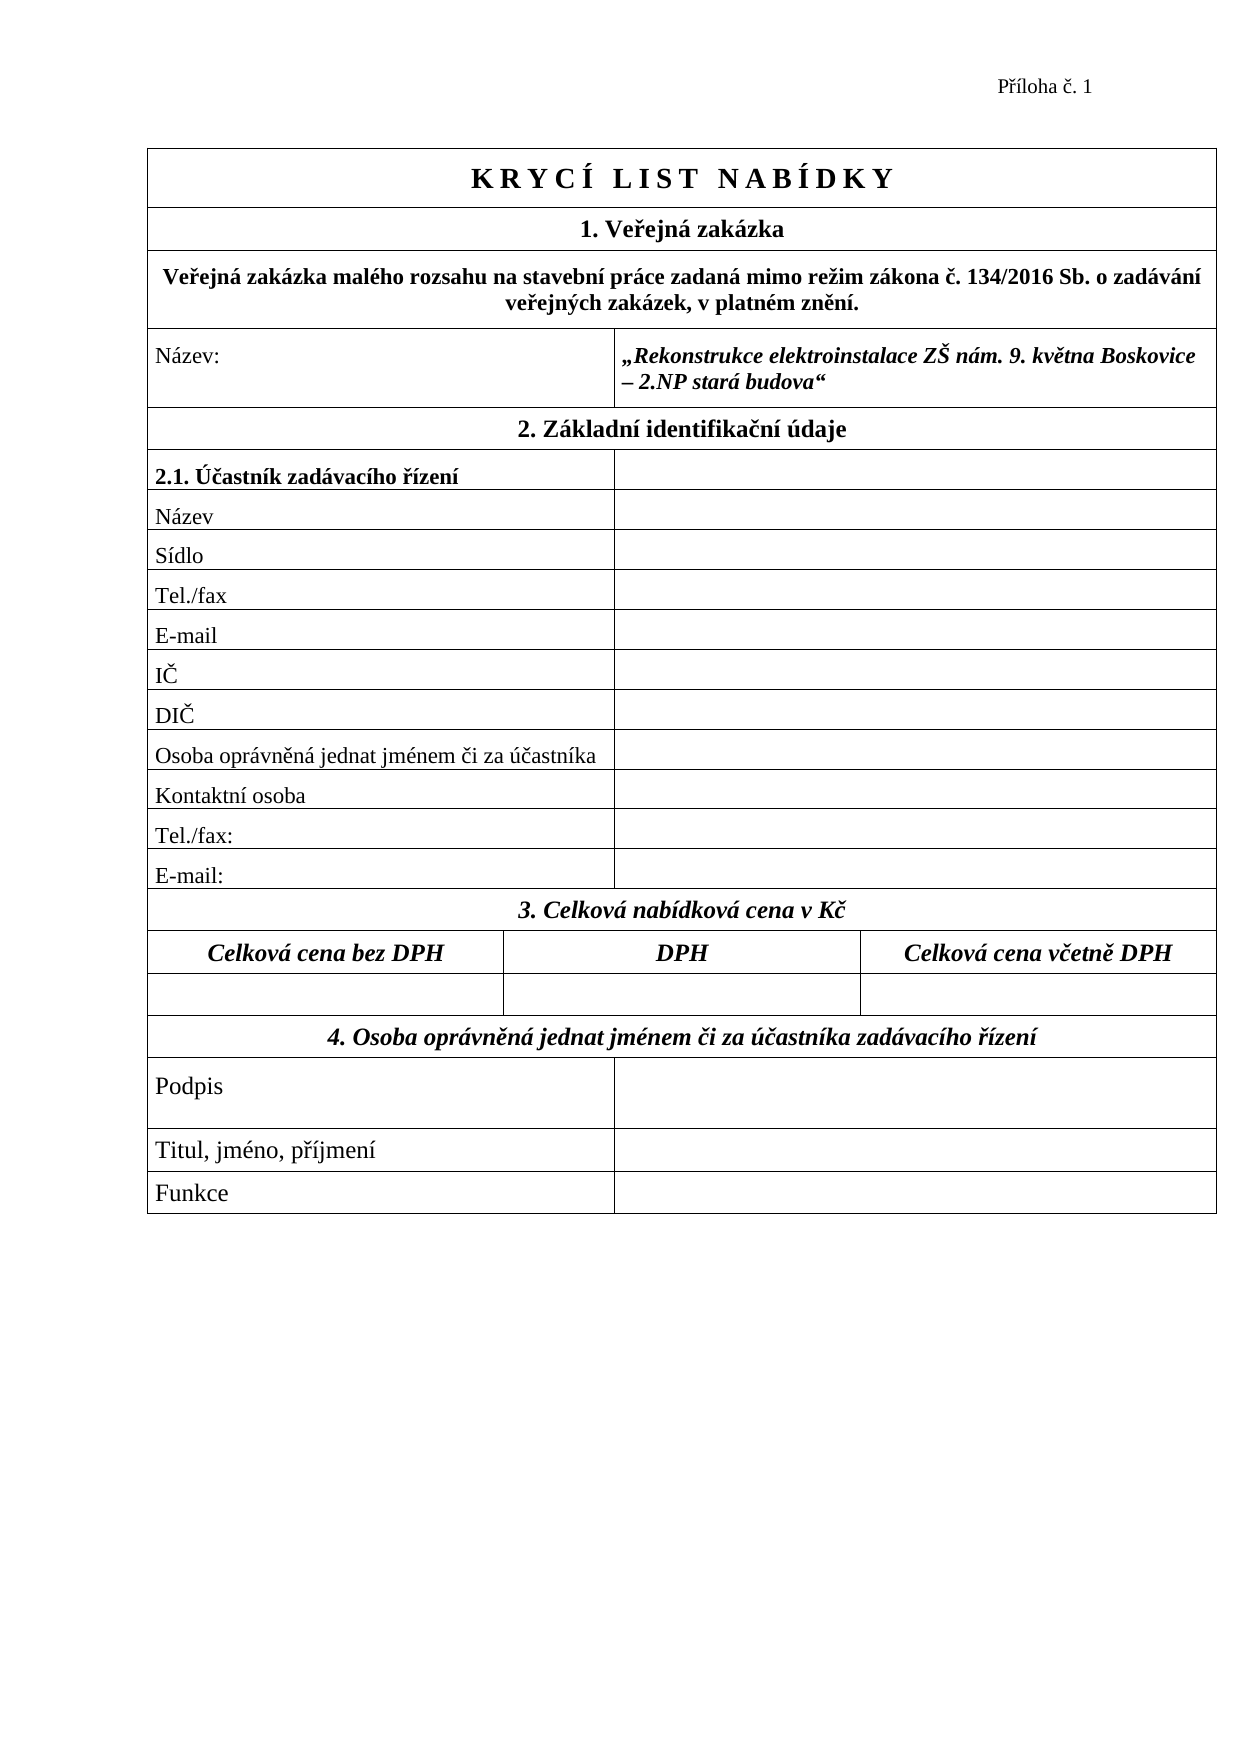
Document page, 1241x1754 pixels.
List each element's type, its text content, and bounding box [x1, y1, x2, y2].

table_cell Titul, jméno, příjmení [148, 1129, 614, 1171]
table_cell [615, 849, 1216, 888]
table_cell 3. Celková nabídková cena v Kč [148, 889, 1216, 930]
table_cell Veřejná zakázka malého rozsahu na stavební práce zadaná mimo režim zákona č. 134/2016 Sb. o zadávání veřejných zakázek, v platném znění. [148, 251, 1216, 328]
table_cell Název: [148, 329, 614, 407]
table_cell [615, 650, 1216, 689]
table_cell E-mail [148, 610, 614, 649]
table_cell [615, 1172, 1216, 1213]
table_cell DIČ [148, 690, 614, 728]
table_cell [615, 490, 1216, 529]
table_cell [615, 570, 1216, 609]
table_cell [148, 974, 503, 1015]
table_cell [615, 610, 1216, 649]
table_cell [615, 770, 1216, 808]
table_cell [504, 974, 860, 1015]
table_cell Tel./fax: [148, 809, 614, 848]
table_cell E-mail: [148, 849, 614, 888]
table_cell [615, 809, 1216, 848]
table_cell 4. Osoba oprávněná jednat jménem či za účastníka zadávacího řízení [148, 1016, 1216, 1057]
table_cell 2.1. Účastník zadávacího řízení [148, 450, 614, 489]
table_cell Celková cena včetně DPH [861, 931, 1216, 973]
table_cell Celková cena bez DPH [148, 931, 503, 973]
table_cell [861, 974, 1216, 1015]
table_cell Tel./fax [148, 570, 614, 609]
table_cell Sídlo [148, 530, 614, 569]
table_cell Název [148, 490, 614, 529]
table_cell Osoba oprávněná jednat jménem či za účastníka [148, 730, 614, 768]
table_cell [615, 530, 1216, 569]
table_cell Funkce [148, 1172, 614, 1213]
table_cell IČ [148, 650, 614, 689]
table_cell [615, 1129, 1216, 1171]
table_cell 2. Základní identifikační údaje [148, 408, 1216, 449]
table_cell 1. Veřejná zakázka [148, 208, 1216, 249]
table_cell [615, 690, 1216, 728]
table_cell „Rekonstrukce elektroinstalace ZŠ nám. 9. května Boskovice – 2.NP stará budova“ [615, 329, 1216, 407]
table_cell [615, 1058, 1216, 1128]
table_cell [615, 450, 1216, 489]
table_cell [615, 730, 1216, 768]
table_header KRYCÍ LIST NABÍDKY [148, 149, 1216, 207]
table_cell DPH [504, 931, 860, 973]
table_cell Podpis [148, 1058, 614, 1128]
table_cell Kontaktní osoba [148, 770, 614, 808]
